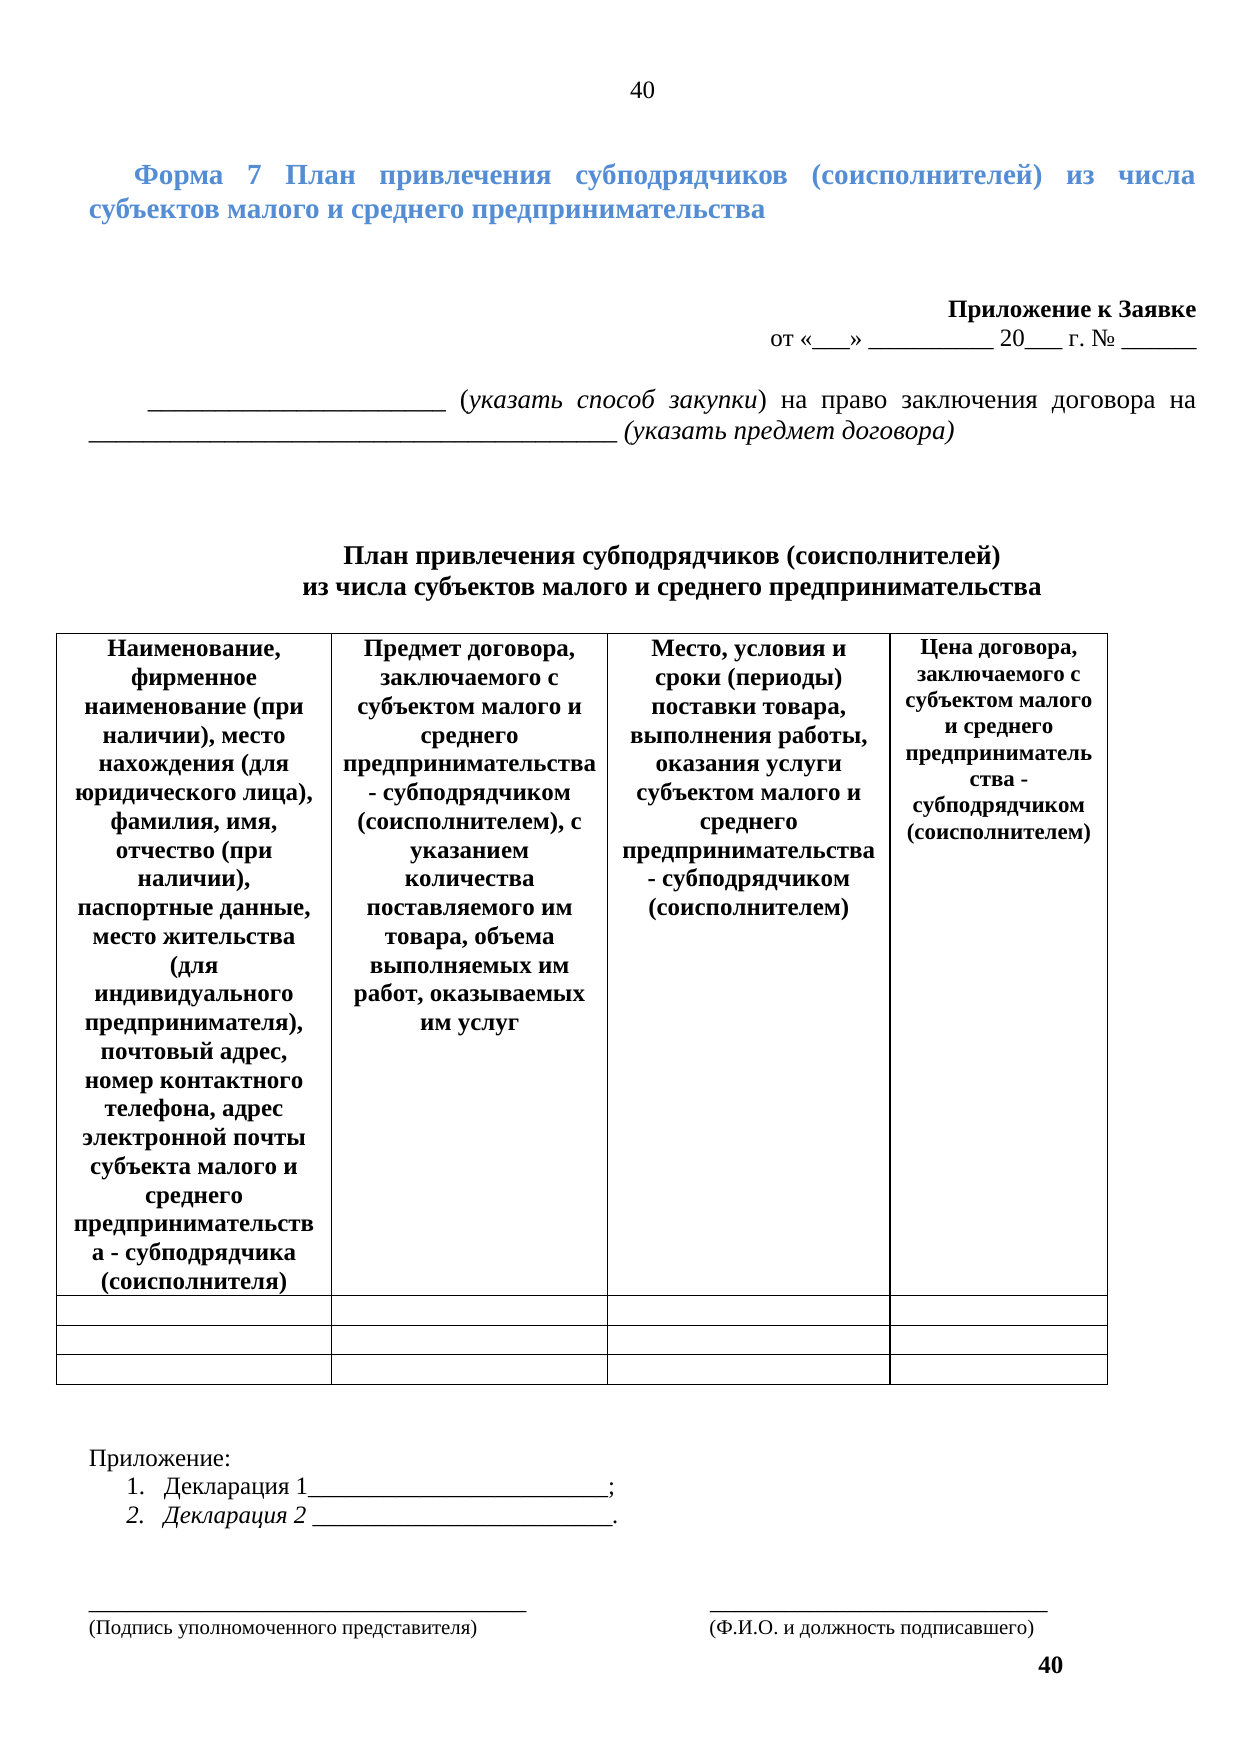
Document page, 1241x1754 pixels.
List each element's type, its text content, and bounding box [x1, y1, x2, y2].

text из числа субъектов малого и среднего предпринимательства [89, 570, 1196, 601]
text (Подпись уполномоченного представителя) (Ф.И.О. и должность подписавшего) [89, 1615, 1196, 1639]
table_cell [891, 1355, 1107, 1384]
table_cell [332, 1326, 607, 1354]
text ______________________ (указать способ закупки) на право заключения договора на _______________________________________ (указать предмет договора) [89, 383, 1196, 446]
table_cell [891, 1296, 1107, 1324]
table_header Наименование, фирменное наименование (при наличии), место нахождения (для юридического лица), фамилия, имя, отчество (при наличии), паспортные данные, место жительства (для индивидуального предпринимателя), почтовый адрес, номер контактного телефона, адрес электронной почты субъекта малого и среднего предпринимательства - субподрядчика (соисполнителя) [57, 634, 331, 1295]
table_cell [608, 1296, 889, 1324]
table_header Цена договора, заключаемого с субъектом малого и среднего предпринимательства - субподрядчиком (соисполнителем) [891, 634, 1107, 1295]
table_cell [608, 1326, 889, 1354]
table_cell [608, 1355, 889, 1384]
table_cell [891, 1326, 1107, 1354]
table_cell [57, 1326, 331, 1354]
list Декларация 2 ________________________. [126, 1500, 1196, 1529]
list Декларация 1________________________; [126, 1471, 1196, 1500]
text План привлечения субподрядчиков (соисполнителей) [89, 539, 1196, 570]
text Приложение: [89, 1443, 1196, 1471]
table_cell [57, 1296, 331, 1324]
table_cell [332, 1355, 607, 1384]
subtitle Форма 7 План привлечения субподрядчиков (соисполнителей) из числа субъектов малого и среднего предпринимательства [89, 157, 1196, 224]
text ___________________________________ ___________________________ [89, 1586, 1196, 1615]
text от «___» __________ 20___ г. № ______ [89, 323, 1196, 352]
table_cell [332, 1296, 607, 1324]
table_header Место, условия и сроки (периоды) поставки товара, выполнения работы, оказания услуги субъектом малого и среднего предпринимательства - субподрядчиком (соисполнителем) [608, 634, 889, 1295]
text Приложение к Заявке [89, 294, 1196, 323]
table_cell [57, 1355, 331, 1384]
table_header Предмет договора, заключаемого с субъектом малого и среднего предпринимательства - субподрядчиком (соисполнителем), с указанием количества поставляемого им товара, объема выполняемых им работ, оказываемых им услуг [332, 634, 607, 1295]
